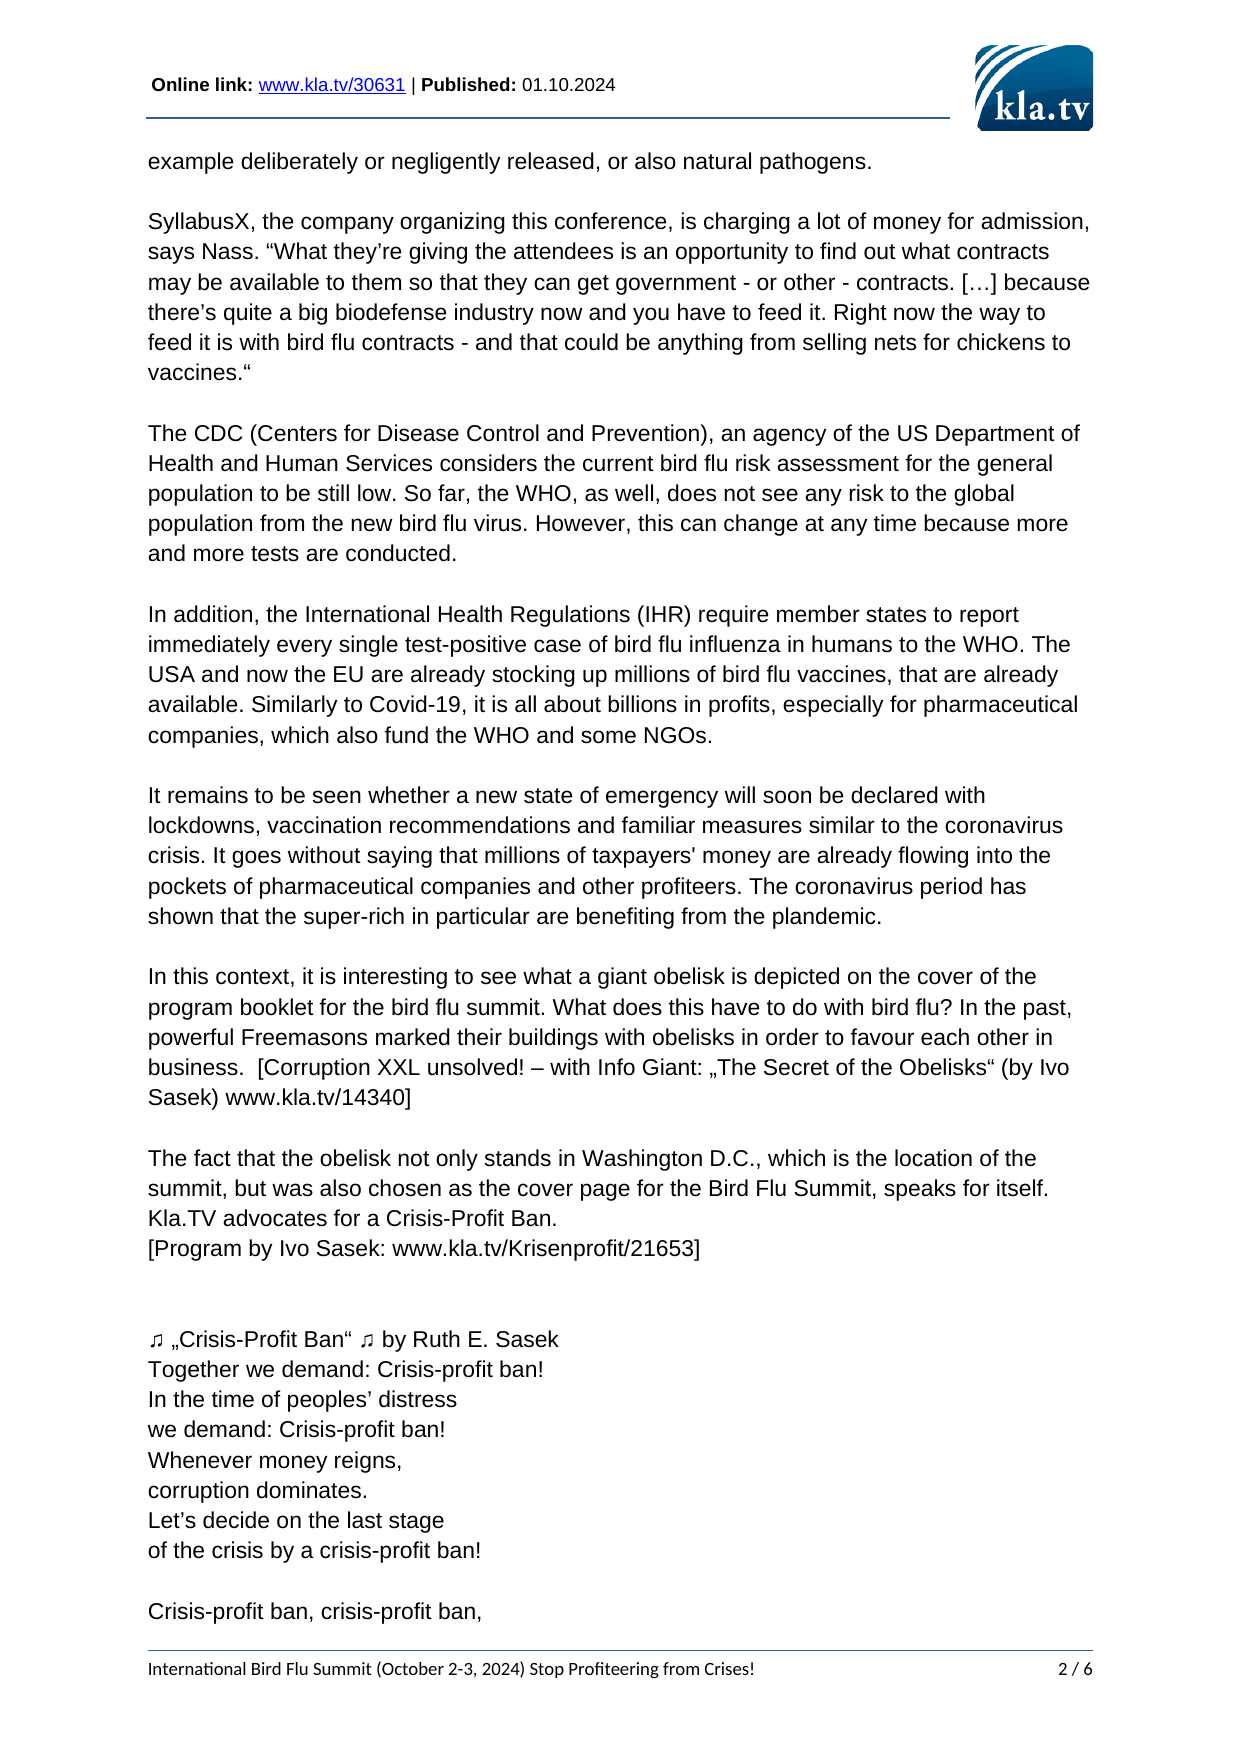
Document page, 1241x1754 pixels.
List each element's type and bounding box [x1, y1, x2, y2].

text [148, 148, 1093, 1624]
